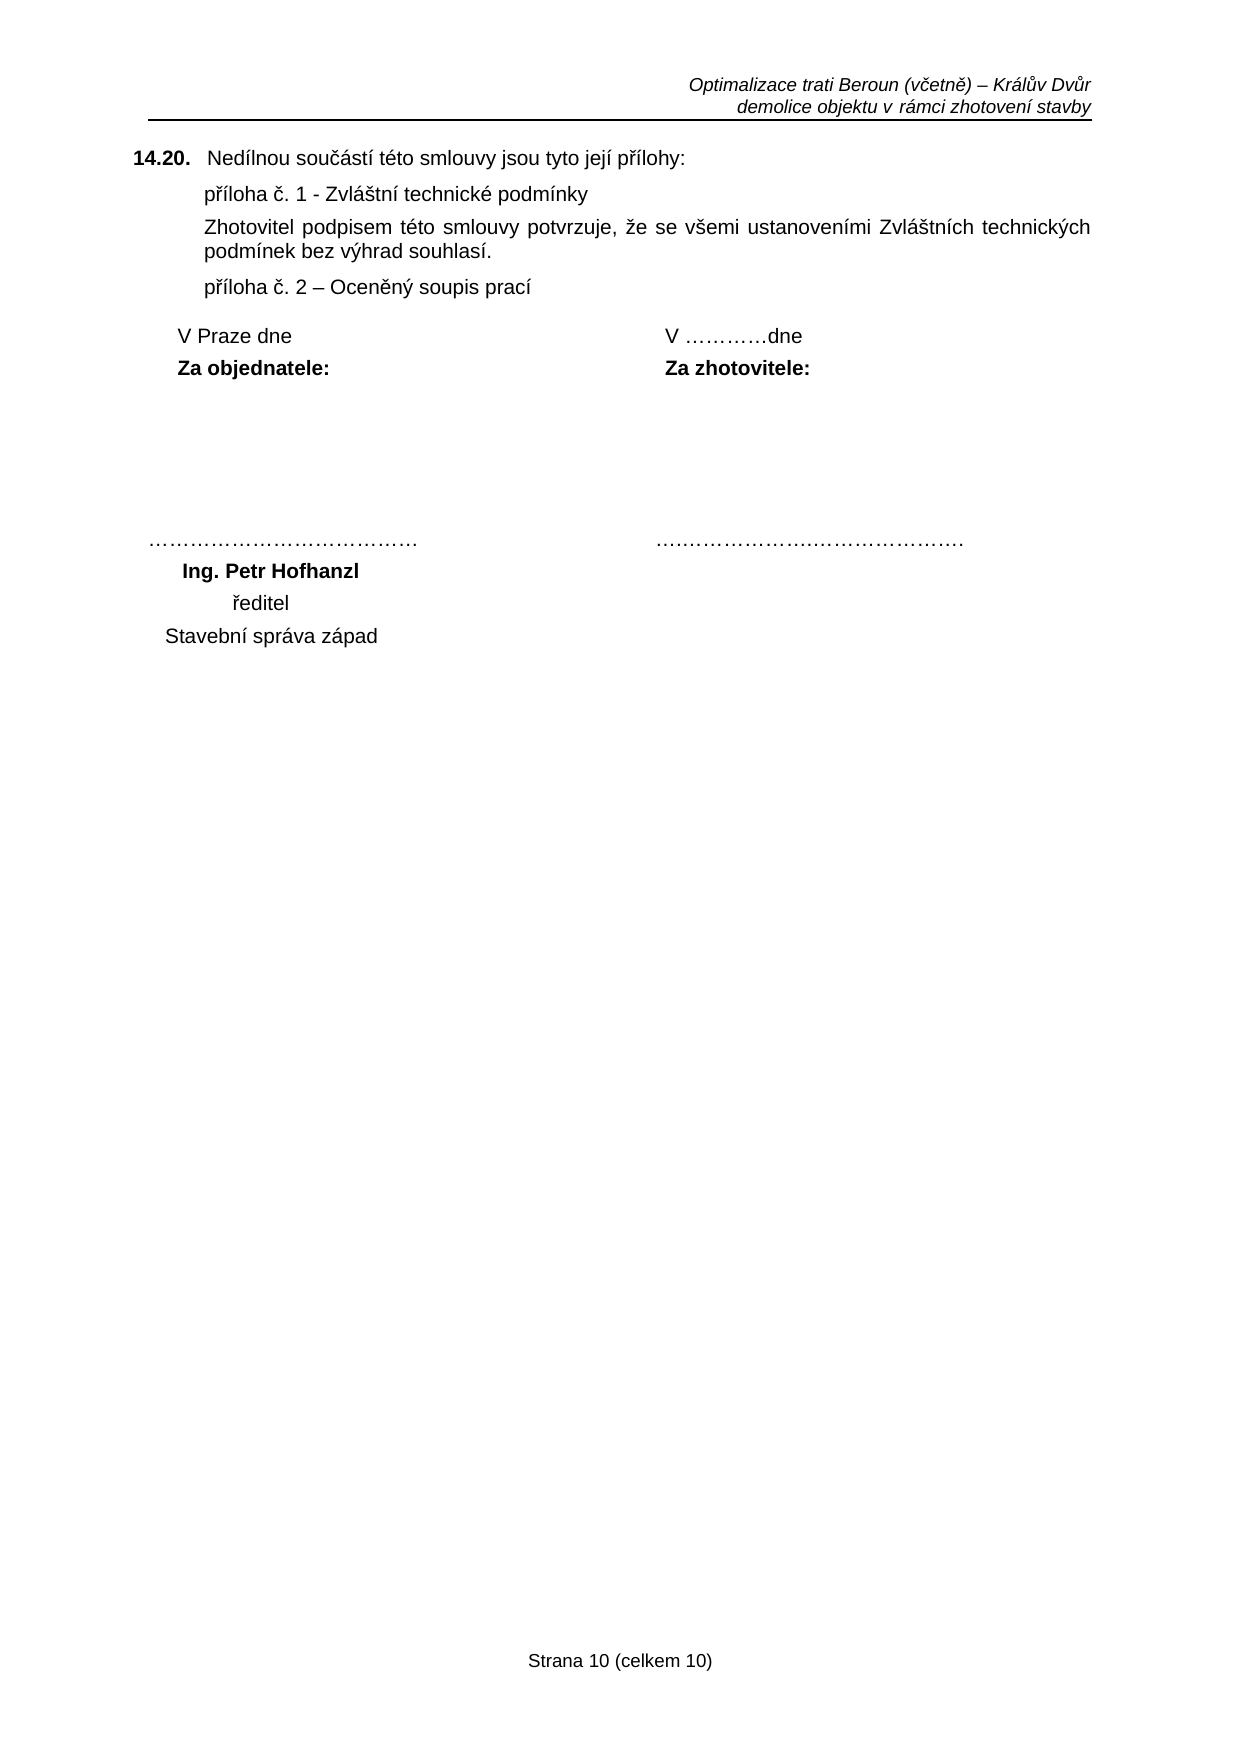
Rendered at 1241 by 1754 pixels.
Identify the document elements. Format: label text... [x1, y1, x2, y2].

text Nedílnou součástí této smlouvy jsou tyto její přílohy: [133, 146, 1092, 170]
text příloha č. 1 - Zvláštní technické podmínky [148, 182, 1092, 206]
text Ing. Petr Hofhanzl [148, 559, 1092, 583]
text ředitel [148, 591, 1092, 615]
text příloha č. 2 – Oceněný soupis prací [204, 275, 1092, 299]
text Stavební správa západ [148, 623, 1092, 647]
text Zhotovitel podpisem této smlouvy potvrzuje, že se všemi ustanoveními Zvláštních technických podmínek bez výhrad souhlasí. [204, 214, 1092, 262]
text V Praze dne V …………dne [177, 324, 1092, 348]
text ………………………………… ….……………….…………………. [148, 527, 1092, 551]
text Za objednatele: Za zhotovitele: [177, 356, 1092, 380]
